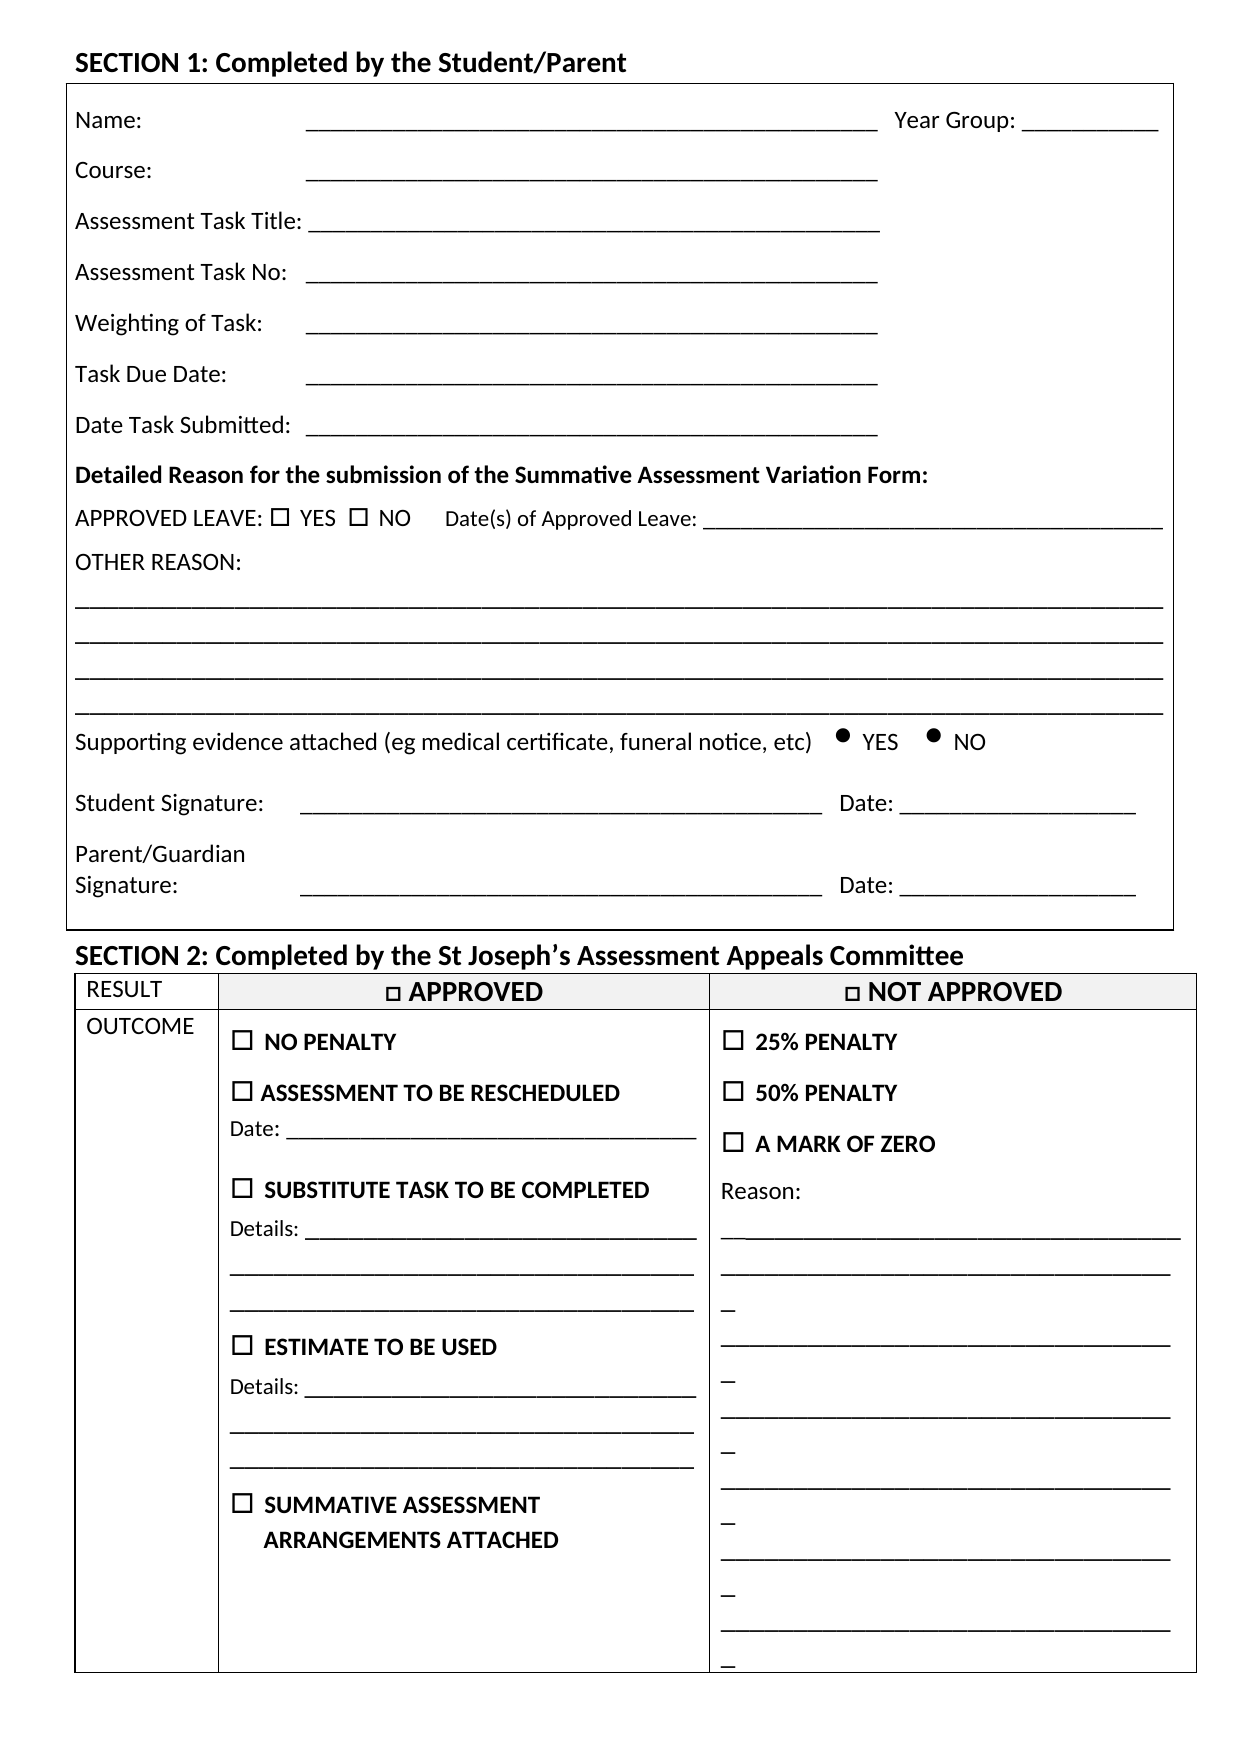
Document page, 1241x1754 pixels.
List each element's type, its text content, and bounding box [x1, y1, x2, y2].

text Parent/Guardian [75, 838, 1165, 869]
text Course: ______________________________________________ [75, 154, 1165, 185]
text Assessment Task Title: ______________________________________________ [75, 205, 1165, 236]
table_header □ NOT APPROVED [710, 974, 1196, 1009]
table_cell OUTCOME [76, 1010, 218, 1672]
text Student Signature: __________________________________________ Date: ___________________ [75, 788, 1165, 818]
text Task Due Date: ______________________________________________ [75, 358, 1165, 388]
text Supporting evidence attached (eg medical certificate, funeral notice, etc) YES NO [75, 722, 1165, 759]
text Detailed Reason for the submission of the Summative Assessment Variation Form: [75, 459, 1165, 490]
text Date Task Submitted: ______________________________________________ [75, 409, 1165, 439]
text APPROVED LEAVE: □ YES □ NO Date(s) of Approved Leave: _____________________________________ [75, 490, 1165, 536]
text Name: ______________________________________________ Year Group: ___________ [75, 104, 1165, 134]
text SECTION 1: Completed by the Student/Parent [75, 44, 1165, 80]
table_header RESULT [76, 974, 218, 1009]
text OTHER REASON: [75, 546, 1165, 577]
text Weighting of Task: ______________________________________________ [75, 307, 1165, 338]
text Signature: __________________________________________ Date: ___________________ [75, 869, 1165, 899]
table_header □ APPROVED [219, 974, 709, 1009]
text ____________________________________________________________________________________________________________________________________________________________________________________________________________________________________________________________________________________________________________ [75, 577, 1165, 719]
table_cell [219, 1010, 709, 1672]
text SECTION 2: Completed by the St Joseph’s Assessment Appeals Committee [75, 937, 1165, 972]
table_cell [710, 1010, 1196, 1672]
text Assessment Task No: ______________________________________________ [75, 256, 1165, 287]
